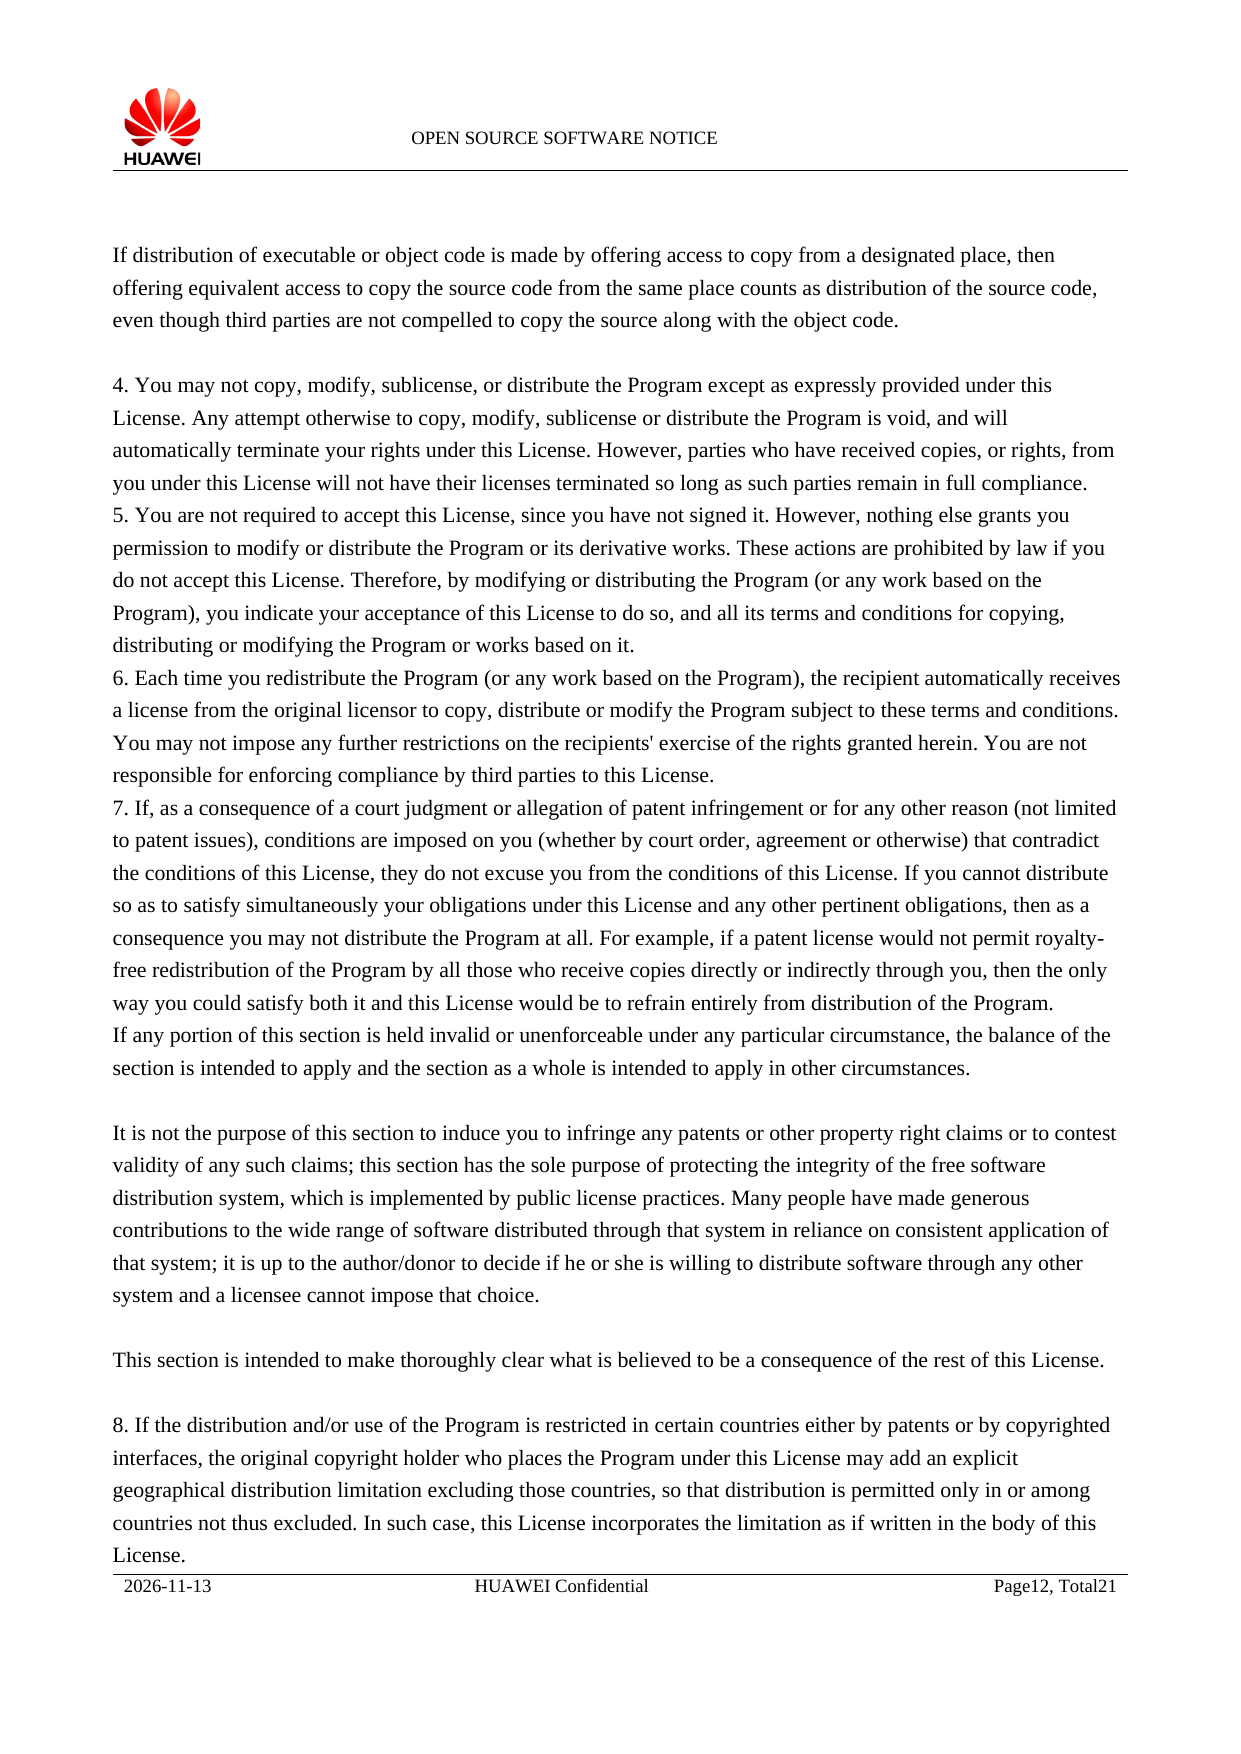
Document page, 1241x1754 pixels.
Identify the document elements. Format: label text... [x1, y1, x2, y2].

picture [124, 88, 201, 165]
